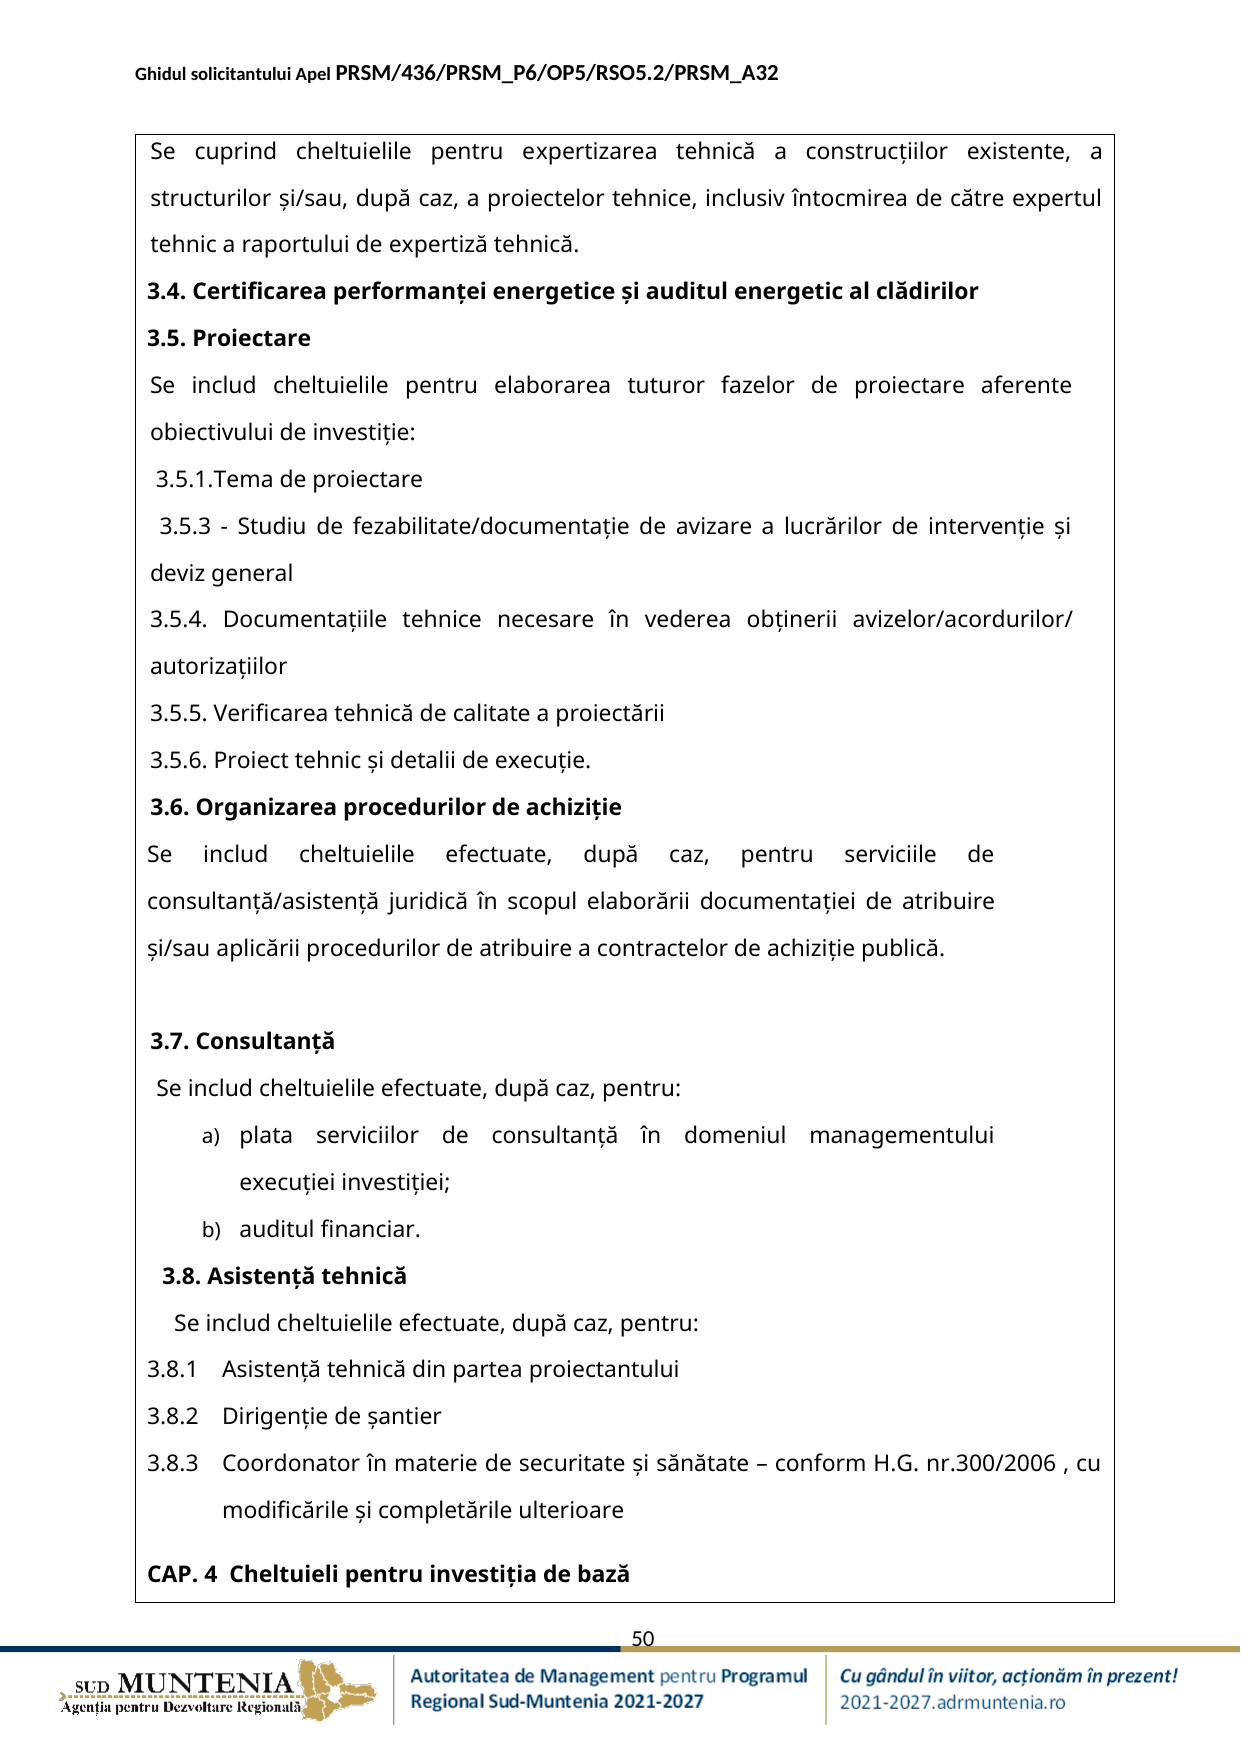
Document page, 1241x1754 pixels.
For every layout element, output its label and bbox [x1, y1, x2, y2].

picture [0, 1646, 1241, 1726]
table_header [136, 135, 1114, 1602]
